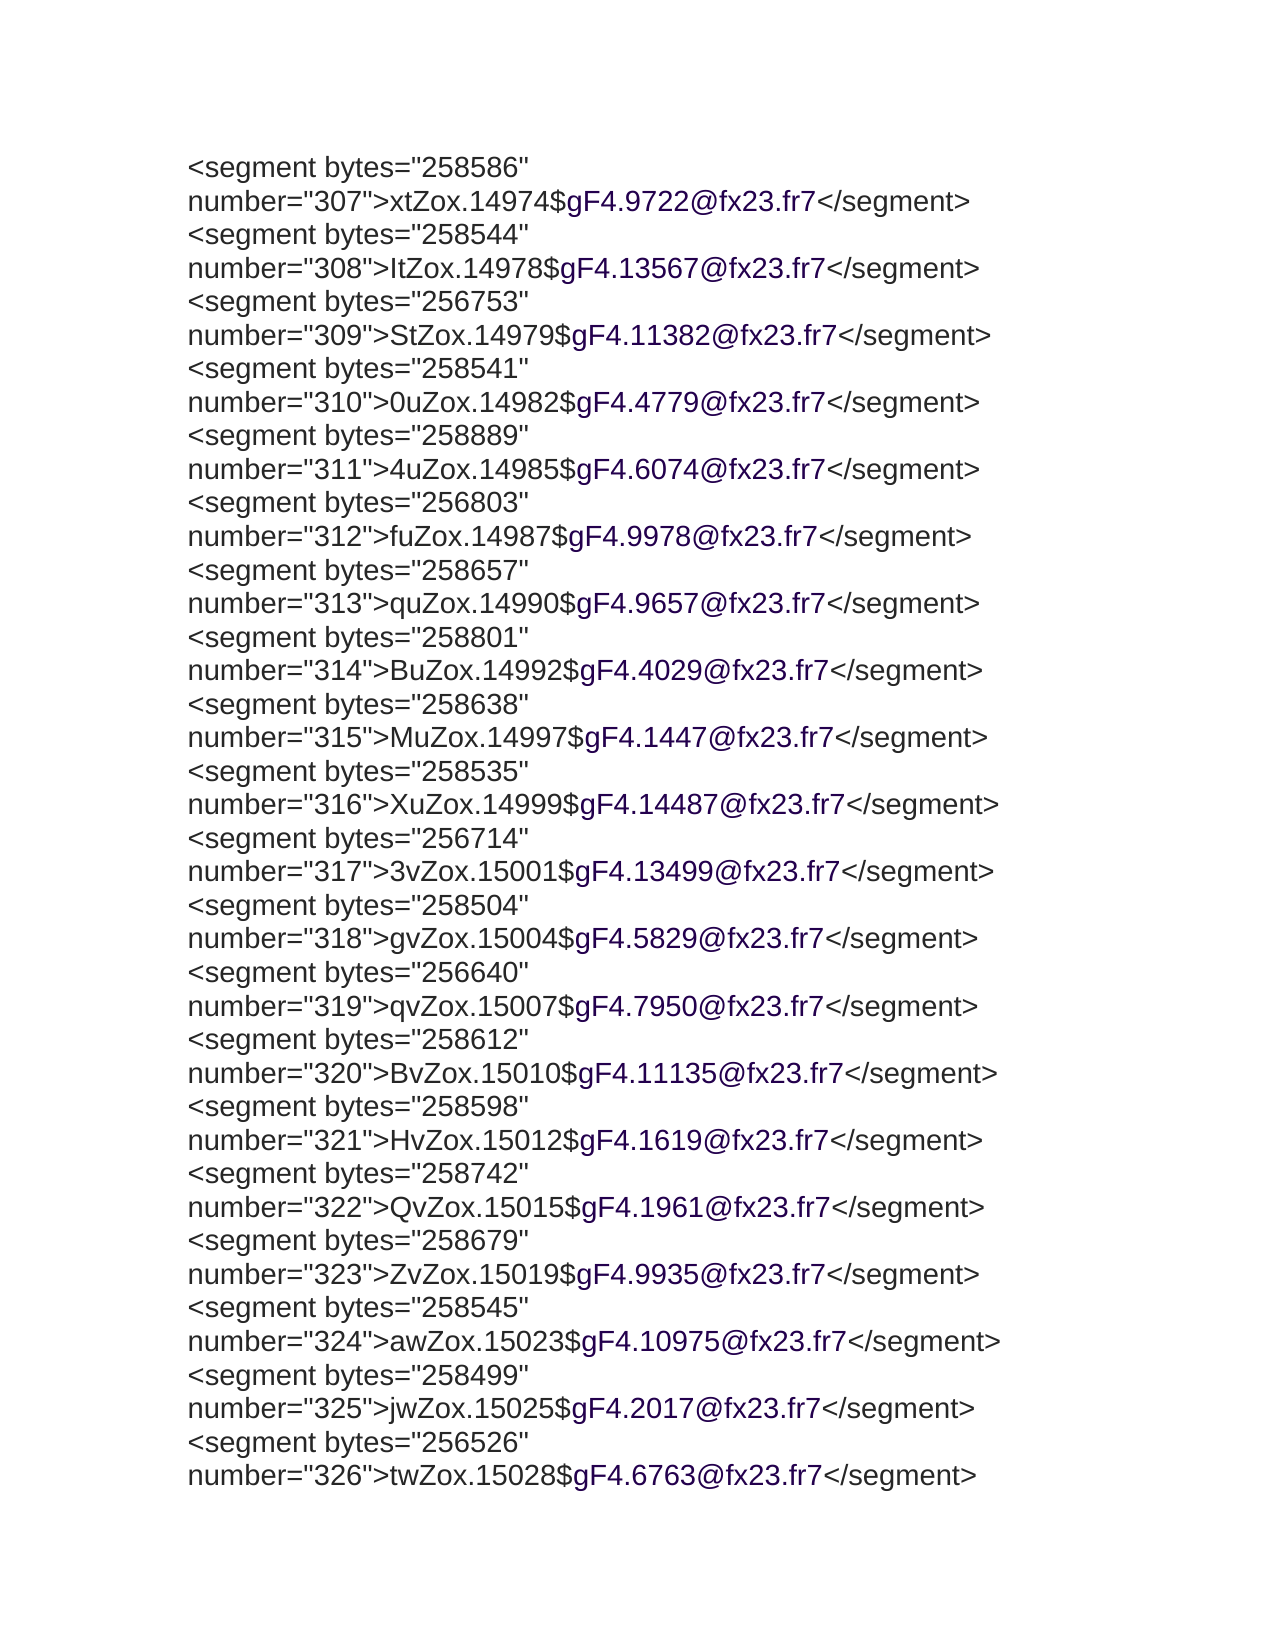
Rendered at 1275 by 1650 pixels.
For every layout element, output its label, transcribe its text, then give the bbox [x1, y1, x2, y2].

text <segment bytes="258801" number="314">BuZox.14992$gF4.4029@fx23.fr7</segment> [187, 619, 1087, 687]
text <segment bytes="258541" number="310">0uZox.14982$gF4.4779@fx23.fr7</segment> [187, 351, 1087, 418]
text <segment bytes="256753" number="309">StZox.14979$gF4.11382@fx23.fr7</segment> [187, 284, 1087, 351]
text <segment bytes="256640" number="319">qvZox.15007$gF4.7950@fx23.fr7</segment> [187, 955, 1087, 1022]
text <segment bytes="258598" number="321">HvZox.15012$gF4.1619@fx23.fr7</segment> [187, 1089, 1087, 1156]
text <segment bytes="256714" number="317">3vZox.15001$gF4.13499@fx23.fr7</segment> [187, 821, 1087, 888]
text <segment bytes="258544" number="308">ItZox.14978$gF4.13567@fx23.fr7</segment> [187, 217, 1087, 284]
text <segment bytes="258638" number="315">MuZox.14997$gF4.1447@fx23.fr7</segment> [187, 687, 1087, 754]
text <segment bytes="256803" number="312">fuZox.14987$gF4.9978@fx23.fr7</segment> [187, 485, 1087, 552]
text <segment bytes="258742" number="322">QvZox.15015$gF4.1961@fx23.fr7</segment> [187, 1156, 1087, 1223]
text <segment bytes="258535" number="316">XuZox.14999$gF4.14487@fx23.fr7</segment> [187, 754, 1087, 821]
text <segment bytes="258889" number="311">4uZox.14985$gF4.6074@fx23.fr7</segment> [187, 418, 1087, 485]
text <segment bytes="258612" number="320">BvZox.15010$gF4.11135@fx23.fr7</segment> [187, 1022, 1087, 1089]
text <segment bytes="258586" number="307">xtZox.14974$gF4.9722@fx23.fr7</segment> [187, 150, 1087, 217]
text <segment bytes="258499" number="325">jwZox.15025$gF4.2017@fx23.fr7</segment> [187, 1357, 1087, 1424]
text <segment bytes="258679" number="323">ZvZox.15019$gF4.9935@fx23.fr7</segment> [187, 1223, 1087, 1290]
text <segment bytes="258504" number="318">gvZox.15004$gF4.5829@fx23.fr7</segment> [187, 888, 1087, 955]
text <segment bytes="256526" number="326">twZox.15028$gF4.6763@fx23.fr7</segment> [187, 1424, 1087, 1492]
text <segment bytes="258657" number="313">quZox.14990$gF4.9657@fx23.fr7</segment> [187, 552, 1087, 619]
text <segment bytes="258545" number="324">awZox.15023$gF4.10975@fx23.fr7</segment> [187, 1290, 1087, 1357]
